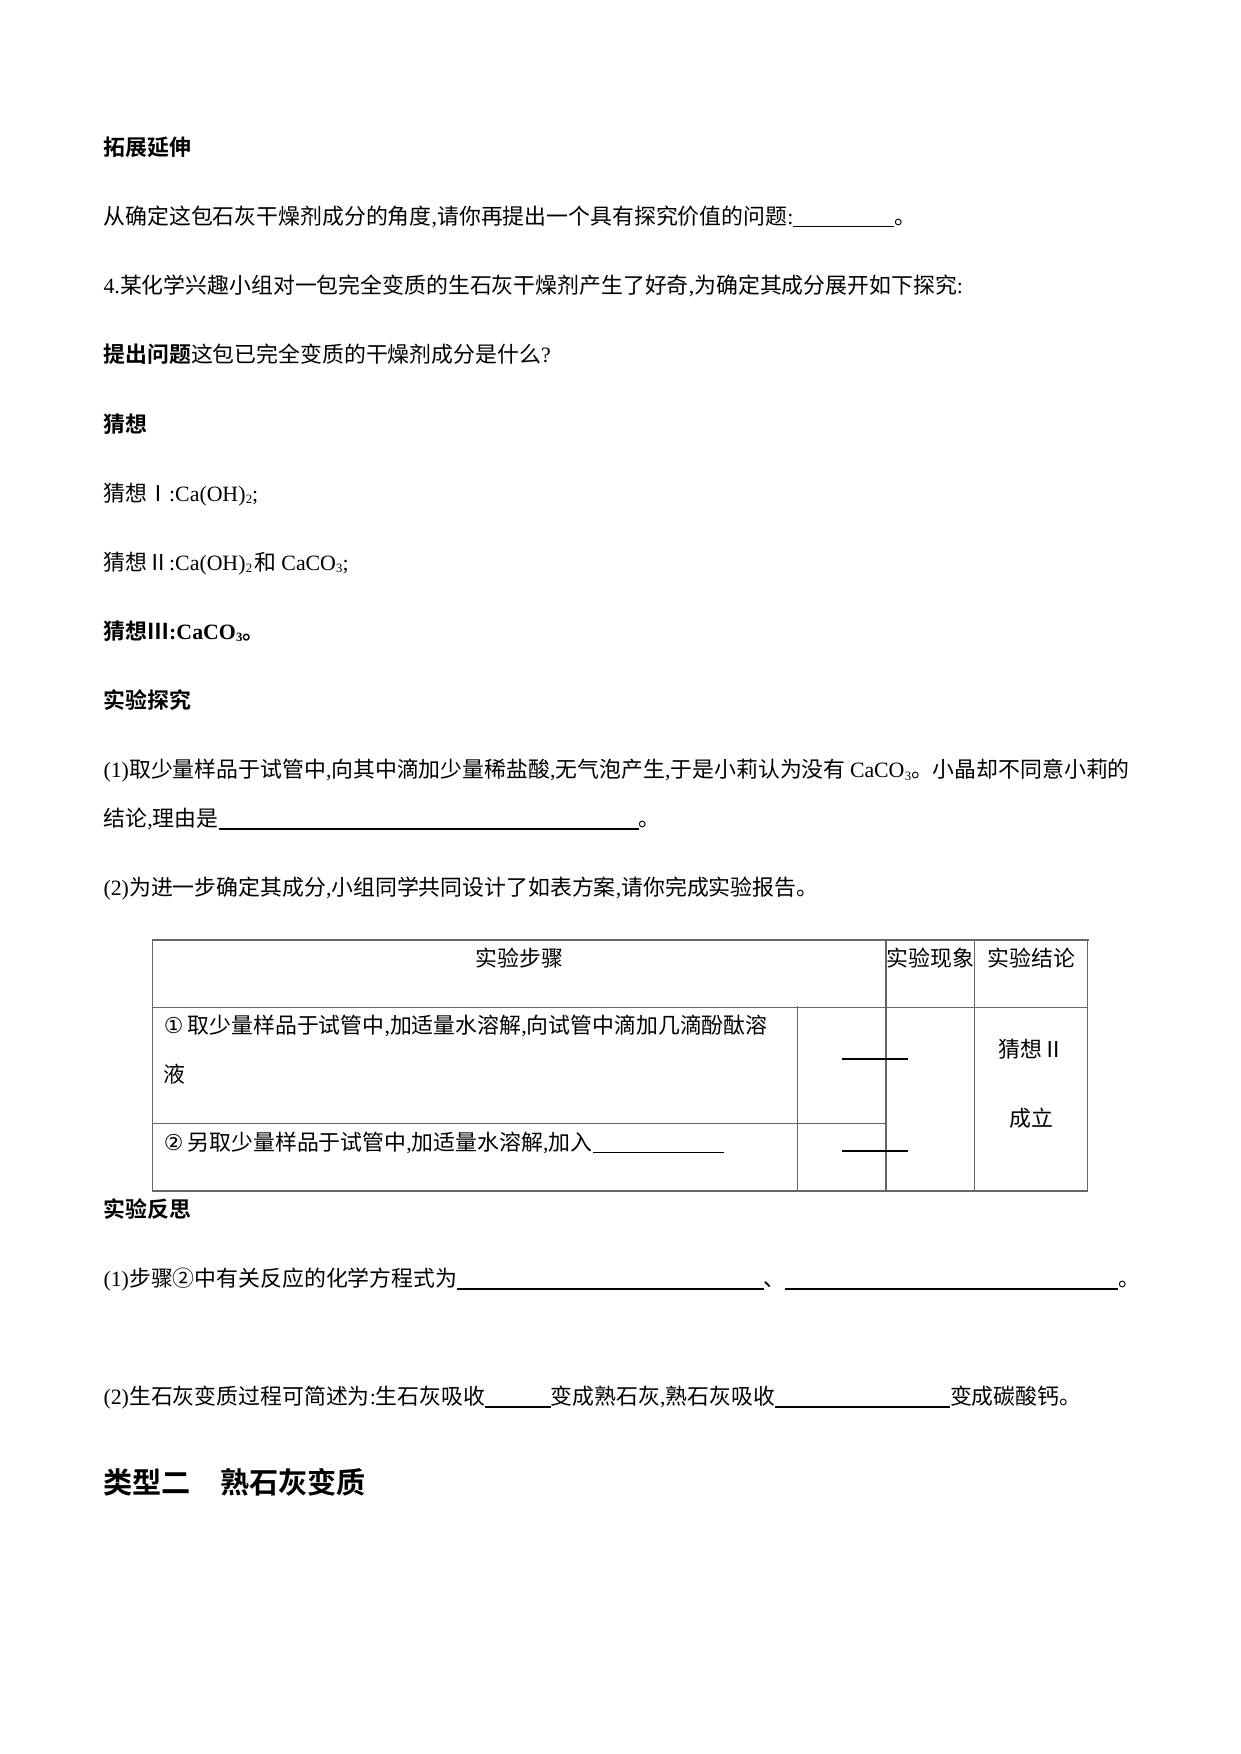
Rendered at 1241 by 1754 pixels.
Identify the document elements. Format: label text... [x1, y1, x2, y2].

text (1)取少量样品于试管中,向其中滴加少量稀盐酸,无气泡产生,于是小莉认为没有CaCO3。小晶却不同意小莉的结论,理由是 。 [103, 752, 1137, 833]
table_cell [798, 1008, 885, 1123]
text 从确定这包石灰干燥剂成分的角度,请你再提出一个具有探究价值的问题: 。 [103, 199, 1137, 231]
table_header 实验结论 [975, 941, 1087, 1006]
table_cell [887, 1008, 974, 1190]
table_cell 猜想Ⅱ 成立 [975, 1008, 1087, 1190]
text 猜想Ⅲ:CaCO3。 [103, 614, 1137, 646]
table_header 实验步骤 [153, 941, 885, 1006]
text 猜想Ⅰ:Ca(OH)2; [103, 475, 1137, 508]
text 拓展延伸 [103, 129, 1137, 162]
table_cell [798, 1124, 885, 1190]
text (1)步骤②中有关反应的化学方程式为 、 。 [103, 1261, 1137, 1342]
text 猜想 [103, 406, 1137, 439]
text 猜想Ⅱ:Ca(OH)2和 CaCO3; [103, 544, 1137, 577]
table_header 实验现象 [887, 941, 974, 1006]
text 实验探究 [103, 683, 1137, 715]
text (2)生石灰变质过程可简述为:生石灰吸收 变成熟石灰,熟石灰吸收 变成碳酸钙。 [103, 1379, 1137, 1411]
text 提出问题这包已完全变质的干燥剂成分是什么? [103, 337, 1137, 369]
table_cell ①取少量样品于试管中,加适量水溶解,向试管中滴加几滴酚酞溶液 [153, 1008, 797, 1123]
text (2)为进一步确定其成分,小组同学共同设计了如表方案,请你完成实验报告。 [103, 870, 1137, 902]
text 实验反思 [103, 1192, 1137, 1224]
table_cell ②另取少量样品于试管中,加适量水溶解,加入 [153, 1124, 797, 1190]
text 类型二 熟石灰变质 [103, 1448, 1137, 1513]
text 4.某化学兴趣小组对一包完全变质的生石灰干燥剂产生了好奇,为确定其成分展开如下探究: [103, 268, 1137, 300]
